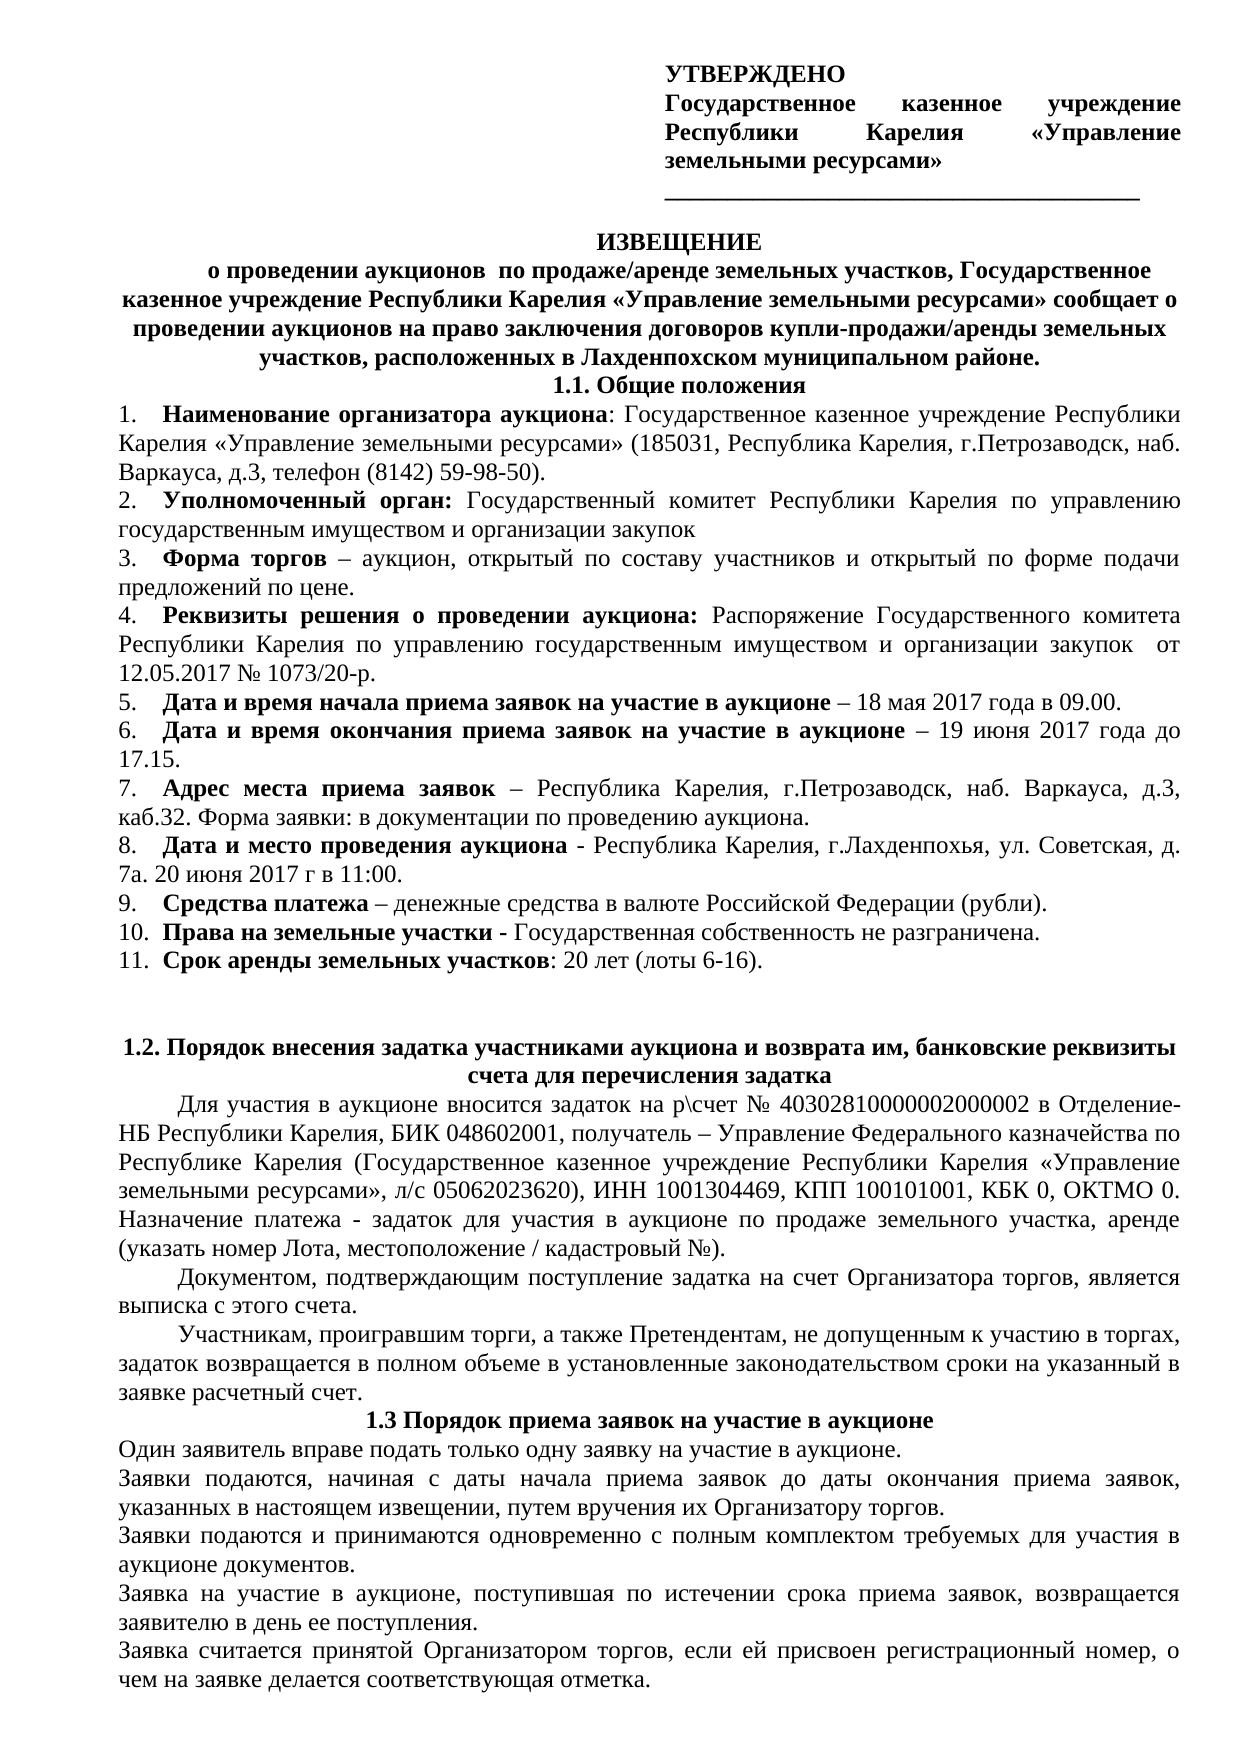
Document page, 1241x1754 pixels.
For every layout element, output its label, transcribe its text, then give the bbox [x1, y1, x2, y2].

text 8. Дата и место проведения аукциона - Республика Карелия, г.Лахденпохья, ул. Советская, д. 7а. 20 июня 2017 г в 11:00. [118, 831, 1181, 888]
text 1.2. Порядок внесения задатка участниками аукциона и возврата им, банковские реквизиты счета для перечисления задатка [118, 1032, 1181, 1089]
text 7. Адрес места приема заявок – Республика Карелия, г.Петрозаводск, наб. Варкауса, д.3, каб.32. Форма заявки: в документации по проведению аукциона. [118, 773, 1181, 831]
text 1. Наименование организатора аукциона: Государственное казенное учреждение Республики Карелия «Управление земельными ресурсами» (185031, Республика Карелия, г.Петрозаводск, наб. Варкауса, д.3, телефон (8142) 59-98-50). [118, 399, 1181, 486]
text 3. Форма торгов – аукцион, открытый по составу участников и открытый по форме подачи предложений по цене. [118, 543, 1181, 601]
text Заявка на участие в аукционе, поступившая по истечении срока приема заявок, возвращается заявителю в день ее поступления. [118, 1578, 1181, 1636]
subtitle Государственное казенное учреждение Республики Карелия «Управление земельными ресурсами» [664, 88, 1181, 174]
subtitle ______________________________________ [664, 174, 1181, 203]
text 9. Средства платежа – денежные средства в валюте Российской Федерации (рубли). [118, 888, 1181, 917]
text 1.3 Порядок приема заявок на участие в аукционе [118, 1406, 1181, 1434]
subtitle УТВЕРЖДЕНО [664, 59, 1140, 88]
subtitle ИЗВЕЩЕНИЕ [118, 227, 1181, 256]
text Заявка считается принятой Организатором торгов, если ей присвоен регистрационный номер, о чем на заявке делается соответствующая отметка. [118, 1636, 1181, 1693]
subtitle о проведении аукционов по продаже/аренде земельных участков, Государственное казенное учреждение Республики Карелия «Управление земельными ресурсами» сообщает о проведении аукционов на право заключения договоров купли-продажи/аренды земельных участков, расположенных в Лахденпохском муниципальном районе. [118, 256, 1181, 371]
text Заявки подаются, начиная с даты начала приема заявок до даты окончания приема заявок, указанных в настоящем извещении, путем вручения их Организатору торгов. [118, 1463, 1181, 1521]
text Документом, подтверждающим поступление задатка на счет Организатора торгов, является выписка с этого счета. [118, 1262, 1181, 1319]
text 1.1. Общие положения [177, 371, 1181, 399]
text 2. Уполномоченный орган: Государственный комитет Республики Карелия по управлению государственным имуществом и организации закупок [118, 486, 1181, 543]
text Участникам, проигравшим торги, а также Претендентам, не допущенным к участию в торгах, задаток возвращается в полном объеме в установленные законодательством сроки на указанный в заявке расчетный счет. [118, 1319, 1181, 1406]
text Один заявитель вправе подать только одну заявку на участие в аукционе. [118, 1434, 1181, 1463]
text 11. Срок аренды земельных участков: 20 лет (лоты 6-16). [118, 946, 1181, 974]
text 5. Дата и время начала приема заявок на участие в аукционе – 18 мая 2017 года в 09.00. [118, 687, 1181, 716]
text Заявки подаются и принимаются одновременно с полным комплектом требуемых для участия в аукционе документов. [118, 1521, 1181, 1578]
text 4. Реквизиты решения о проведении аукциона: Распоряжение Государственного комитета Республики Карелия по управлению государственным имуществом и организации закупок от 12.05.2017 № 1073/20-р. [118, 601, 1181, 687]
text Для участия в аукционе вносится задаток на р\счет № 40302810000002000002 в Отделение-НБ Республики Карелия, БИК 048602001, получатель – Управление Федерального казначейства по Республике Карелия (Государственное казенное учреждение Республики Карелия «Управление земельными ресурсами», л/с 05062023620), ИНН 1001304469, КПП 100101001, КБК 0, ОКТМО 0. Назначение платежа - задаток для участия в аукционе по продаже земельного участка, аренде (указать номер Лота, местоположение / кадастровый №). [118, 1089, 1181, 1262]
text 10. Права на земельные участки - Государственная собственность не разграничена. [118, 917, 1181, 946]
text 6. Дата и время окончания приема заявок на участие в аукционе – 19 июня 2017 года до 17.15. [118, 716, 1181, 773]
